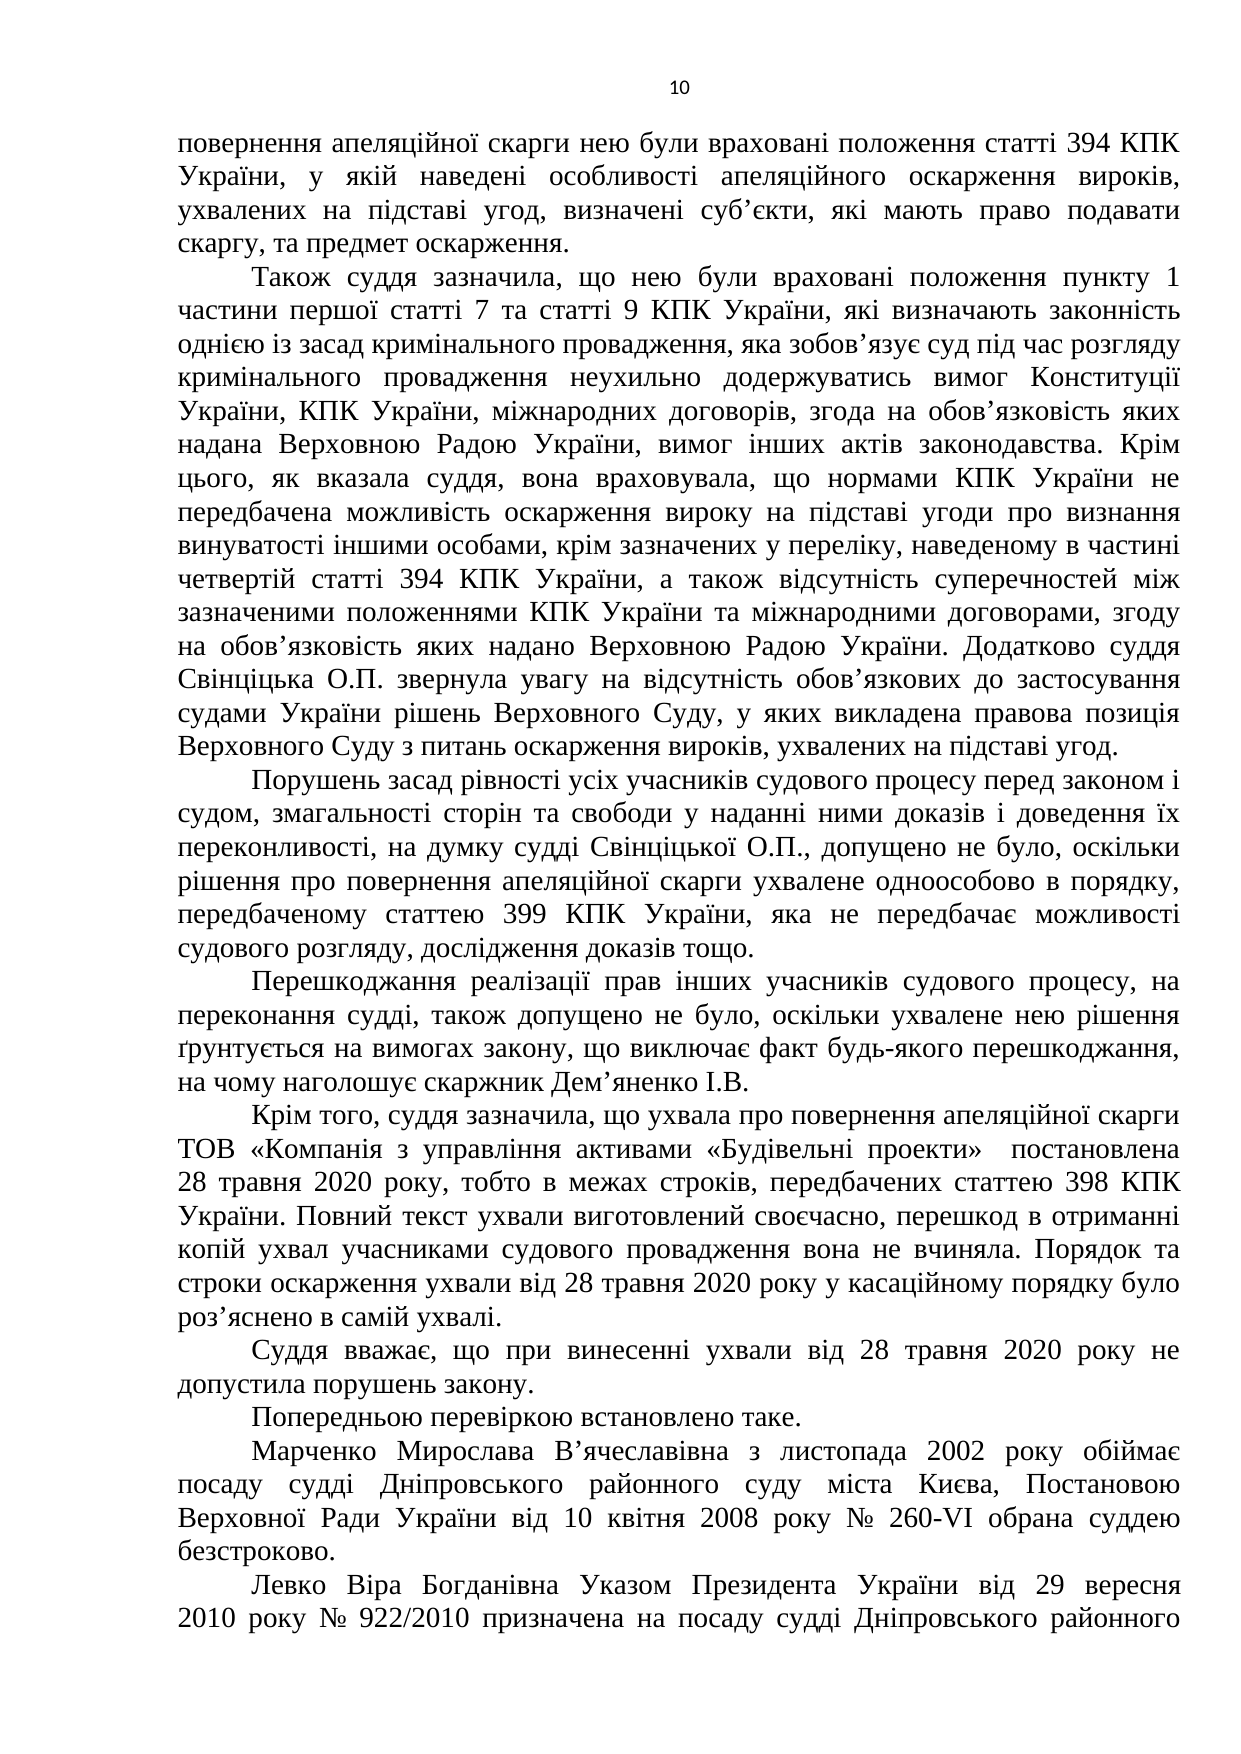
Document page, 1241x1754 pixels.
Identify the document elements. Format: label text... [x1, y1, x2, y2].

text Перешкоджання реалізації прав інших учасників судового процесу, на переконання судді, також допущено не було, оскільки ухвалене нею рішення ґрунтується на вимогах закону, що виключає факт будь-якого перешкоджання, на чому наголошує скаржник Дем’яненко І.В. [177, 963, 1181, 1097]
text Попередньою перевіркою встановлено таке. [177, 1399, 1181, 1433]
text Крім того, суддя зазначила, що ухвала про повернення апеляційної скарги ТОВ «Компанія з управління активами «Будівельні проекти» постановлена 28 травня 2020 року, тобто в межах строків, передбачених статтею 398 КПК України. Повний текст ухвали виготовлений своєчасно, перешкод в отриманні копій ухвал учасниками судового провадження вона не вчиняла. Порядок та строки оскарження ухвали від 28 травня 2020 року у касаційному порядку було роз’яснено в самій ухвалі. [177, 1097, 1181, 1332]
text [177, 1567, 1181, 1634]
text Порушень засад рівності усіх учасників судового процесу перед законом і судом, змагальності сторін та свободи у наданні ними доказів і доведення їх переконливості, на думку судді Свінціцької О.П., допущено не було, оскільки рішення про повернення апеляційної скарги ухвалене одноособово в порядку, передбаченому статтею 399 КПК України, яка не передбачає можливості судового розгляду, дослідження доказів тощо. [177, 762, 1181, 963]
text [177, 125, 1181, 259]
text Також суддя зазначила, що нею були враховані положення пункту 1 частини першої статті 7 та статті 9 КПК України, які визначають законність однією із засад кримінального провадження, яка зобов’язує суд під час розгляду кримінального провадження неухильно додержуватись вимог Конституції України, КПК України, міжнародних договорів, згода на обов’язковість яких надана Верховною Радою України, вимог інших актів законодавства. Крім цього, як вказала суддя, вона враховувала, що нормами КПК України не передбачена можливість оскарження вироку на підставі угоди про визнання винуватості іншими особами, крім зазначених у переліку, наведеному в частині четвертій статті 394 КПК України, а також відсутність суперечностей між зазначеними положеннями КПК України та міжнародними договорами, згоду на обов’язковість яких надано Верховною Радою України. Додатково суддя Свінціцька О.П. звернула увагу на відсутність обов’язкових до застосування судами України рішень Верховного Суду, у яких викладена правова позиція Верховного Суду з питань оскарження вироків, ухвалених на підставі угод. [177, 259, 1181, 762]
text Суддя вважає, що при винесенні ухвали від 28 травня 2020 року не допустила порушень закону. [177, 1332, 1181, 1399]
text Марченко Мирослава В’ячеславівна з листопада 2002 року обіймає посаду судді Дніпровського районного суду міста Києва, Постановою Верховної Ради України від 10 квітня 2008 року № 260-VІ обрана суддею безстроково. [177, 1433, 1181, 1567]
